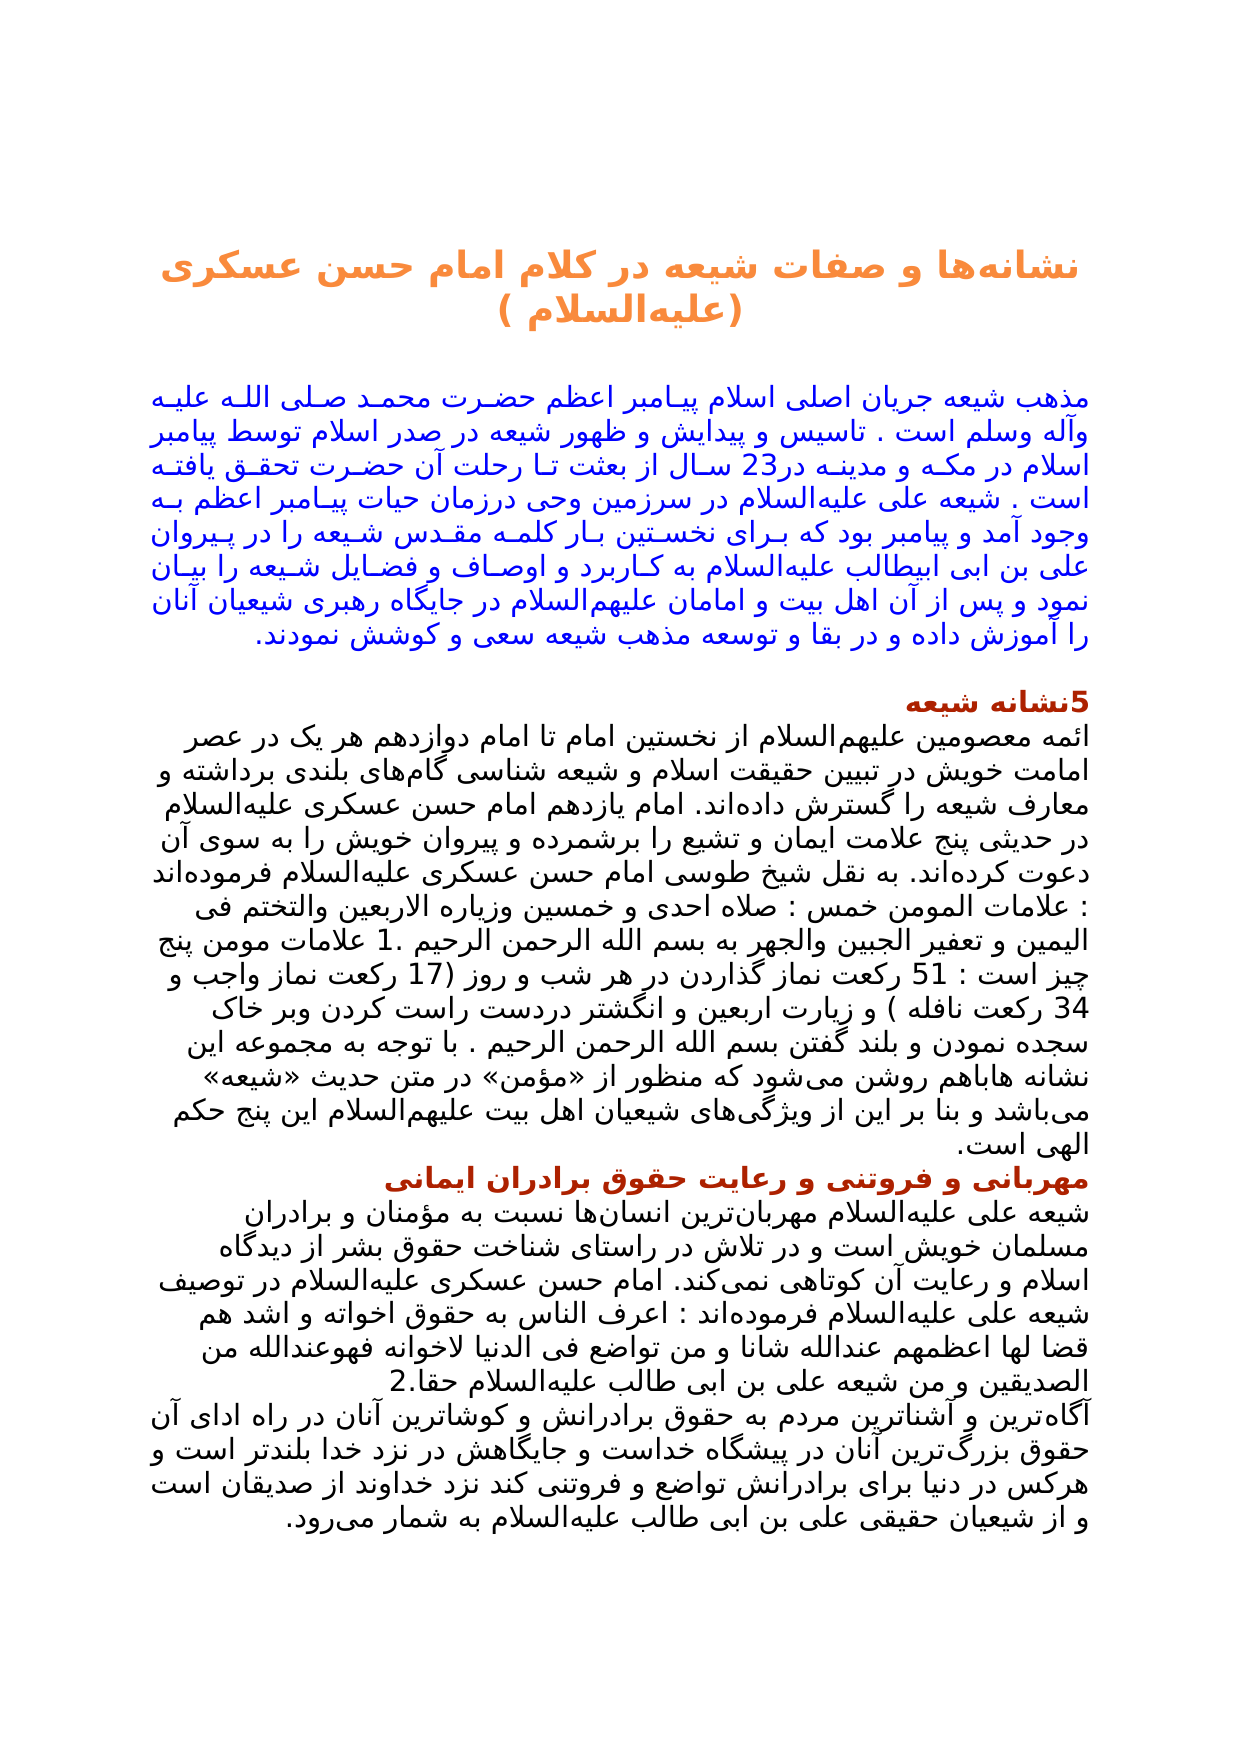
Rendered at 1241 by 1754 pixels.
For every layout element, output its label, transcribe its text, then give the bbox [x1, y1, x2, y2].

text ائمه معصومین علیهم‌السلام از نخستین امام تا امام دوازدهم هر یک در عصر امامت خویش در تبیین حقیقت اسلام و شیعه شناسی گام‌های بلندی برداشته و معارف شیعه را گسترش داده‌اند. امام یازدهم امام حسن عسکری علیه‌السلام در حدیثی پنج علامت ایمان و تشیع را برشمرده و پیروان خویش را به سوی آن دعوت کرده‌اند. به نقل شیخ طوسی امام حسن عسکری علیه‌السلام فرموده‌اند : علامات المومن خمس : صلاه احدی و خمسین وزیاره الاربعین والتختم فی الیمین و تعفیر الجبین والجهر به بسم الله الرحمن الرحیم .1 علامات مومن پنج چیز است : 51 رکعت نماز گذاردن در هر شب و روز (17 رکعت نماز واجب و34 رکعت نافله ) و زیارت اربعین و انگشتر دردست راست کردن وبر خاک سجده نمودن و بلند گفتن بسم الله الرحمن الرحیم . با توجه به مجموعه این نشانه هاباهم روشن می‌شود که منظور از «مؤمن» در متن حدیث «شیعه» می‌باشد و بنا بر این از ویژگی‌های شیعیان اهل بیت علیهم‌السلام این پنج حکم الهی است. [150, 719, 1090, 1161]
text شیعه علی علیه‌السلام مهربان‌ترین انسان‌ها نسبت به مؤمنان و برادران مسلمان خویش است و در تلاش در راستای شناخت حقوق بشر از دیدگاه اسلام و رعایت آن کوتاهی نمی‌کند. امام حسن عسکری علیه‌السلام در توصیف شیعه علی علیه‌السلام فرموده‌اند : اعرف الناس به حقوق اخواته و اشد هم قضا لها اعظمهم عندالله شانا و من تواضع فی الدنیا لاخوانه فهوعندالله من الصدیقین و من شیعه علی بن ابی طالب علیه‌السلام حقا.2 [150, 1195, 1090, 1399]
text 5نشانه شیعه [150, 686, 1090, 719]
text آگاه‌ترین و آشناترین مردم به حقوق برادرانش و کوشاترین آنان در راه ادای آن حقوق بزرگ‌ترین آنان در پیشگاه خداست و جایگاهش در نزد خدا بلندتر است و هرکس در دنیا برای برادرانش تواضع و فروتنی کند نزد خداوند از صدیقان است و از شیعیان حقیقی علی بن ابی طالب علیه‌السلام به شمار می‌رود. [150, 1399, 1090, 1534]
text مذهب شیعه جریان اصلی اسلام پیامبر اعظم حضرت محمد صلی الله علیه وآله وسلم است . تاسیس و پیدایش و ظهور شیعه در صدر اسلام توسط پیامبر اسلام در مکه و مدینه در23 سال از بعثت تا رحلت آن حضرت تحقق یافته است . شیعه علی علیه‌السلام در سرزمین وحی درزمان حیات پیامبر اعظم به وجود آمد و پیامبر بود که برای نخستین بار کلمه مقدس شیعه را در پیروان علی بن ابی ابیطالب علیه‌السلام به کاربرد و اوصاف و فضایل شیعه را بیان نمود و پس از آن اهل بیت و امامان علیهم‌السلام در جایگاه رهبری شیعیان آنان را آموزش داده و در بقا و توسعه مذهب شیعه سعی و کوشش نمودند. [150, 380, 1090, 652]
text مهربانی و فروتنی و رعایت حقوق برادران ایمانی [150, 1161, 1090, 1195]
text نشانه‌ها و صفات شیعه در کلام امام حسن عسکری (علیه‌السلام ) [150, 244, 1090, 331]
